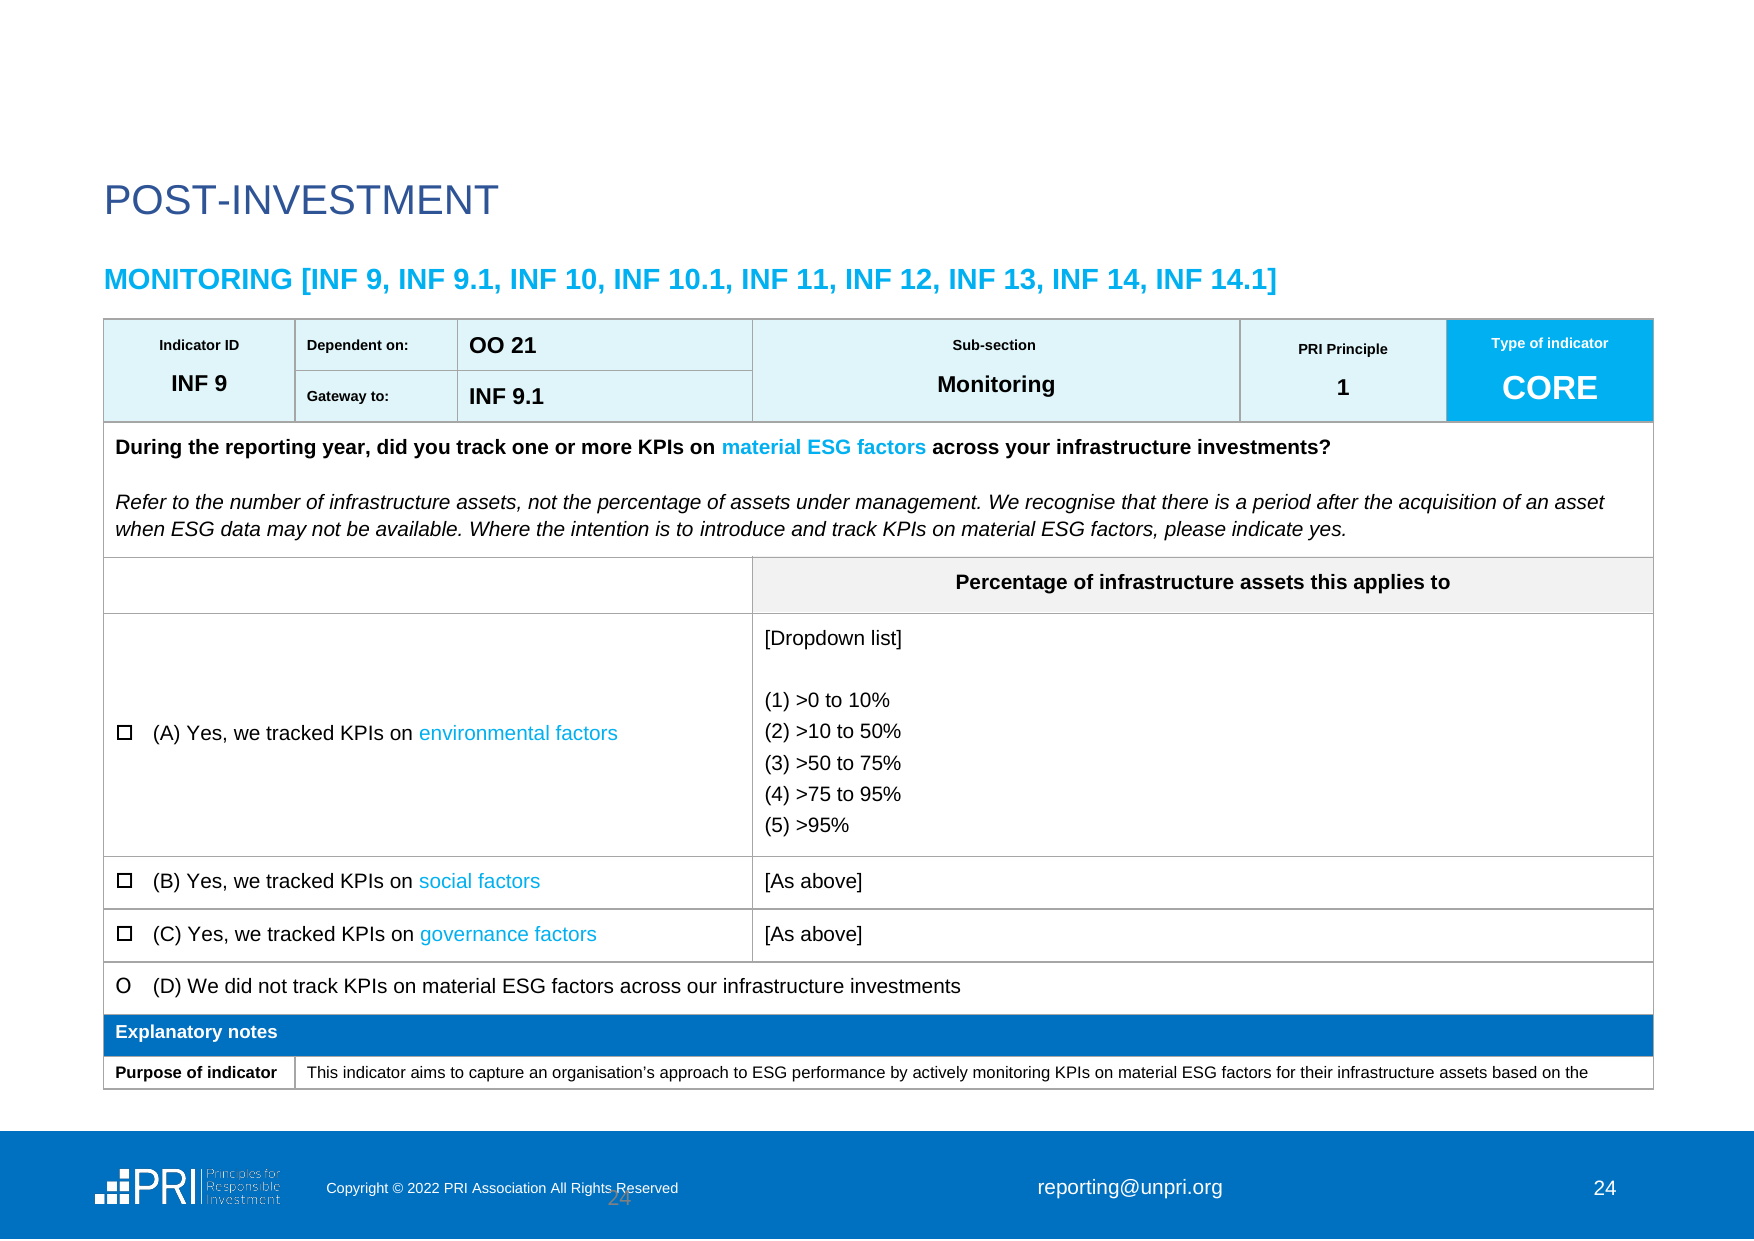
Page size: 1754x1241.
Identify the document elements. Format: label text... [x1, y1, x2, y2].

table_header OO 21 [458, 320, 752, 370]
subtitle Monitoring [INF 9, INF 9.1, INF 10, INF 10.1, INF 11, INF 12, INF 13, INF 14, INF 14.1] [103, 262, 1650, 296]
picture [92, 1166, 282, 1207]
table_cell Percentage of infrastructure assets this applies to [753, 558, 1653, 612]
table_cell [As above] [753, 857, 1653, 908]
table_cell [As above] [753, 910, 1653, 961]
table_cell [104, 1057, 294, 1088]
table_cell (B) Yes, we tracked KPIs on social factors [104, 857, 752, 908]
table_header Sub-section Monitoring [753, 320, 1239, 421]
table_cell During the reporting year, did you track one or more KPIs on material ESG factors across your infrastructure investments? Refer to the number of infrastructure assets, not the percentage of assets under management. We recognise that there is a period after the acquisition of an asset when ESG data may not be available. Where the intention is to introduce and track KPIs on material ESG factors, please indicate yes. [104, 423, 1653, 556]
table_cell Explanatory notes [104, 1015, 1653, 1056]
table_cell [296, 1057, 1653, 1088]
table_cell (C) Yes, we tracked KPIs on governance factors [104, 910, 752, 961]
table_header Indicator ID INF 9 [104, 320, 294, 421]
table_cell [Dropdown list] (1) >0 to 10% (2) >10 to 50% (3) >50 to 75% (4) >75 to 95% (5) >95% [753, 614, 1653, 856]
table_header PRI Principle 1 [1241, 320, 1446, 421]
table_cell (D) We did not track KPIs on material ESG factors across our infrastructure investments [104, 963, 1653, 1013]
subtitle Post-investment [103, 175, 1650, 223]
table_cell [104, 558, 752, 612]
table_header Dependent on: [296, 320, 457, 370]
table_cell INF 9.1 [458, 371, 752, 421]
table_cell (A) Yes, we tracked KPIs on environmental factors [104, 614, 752, 856]
table_cell Gateway to: [296, 371, 457, 421]
table_header Type of indicator CORE [1447, 320, 1653, 421]
